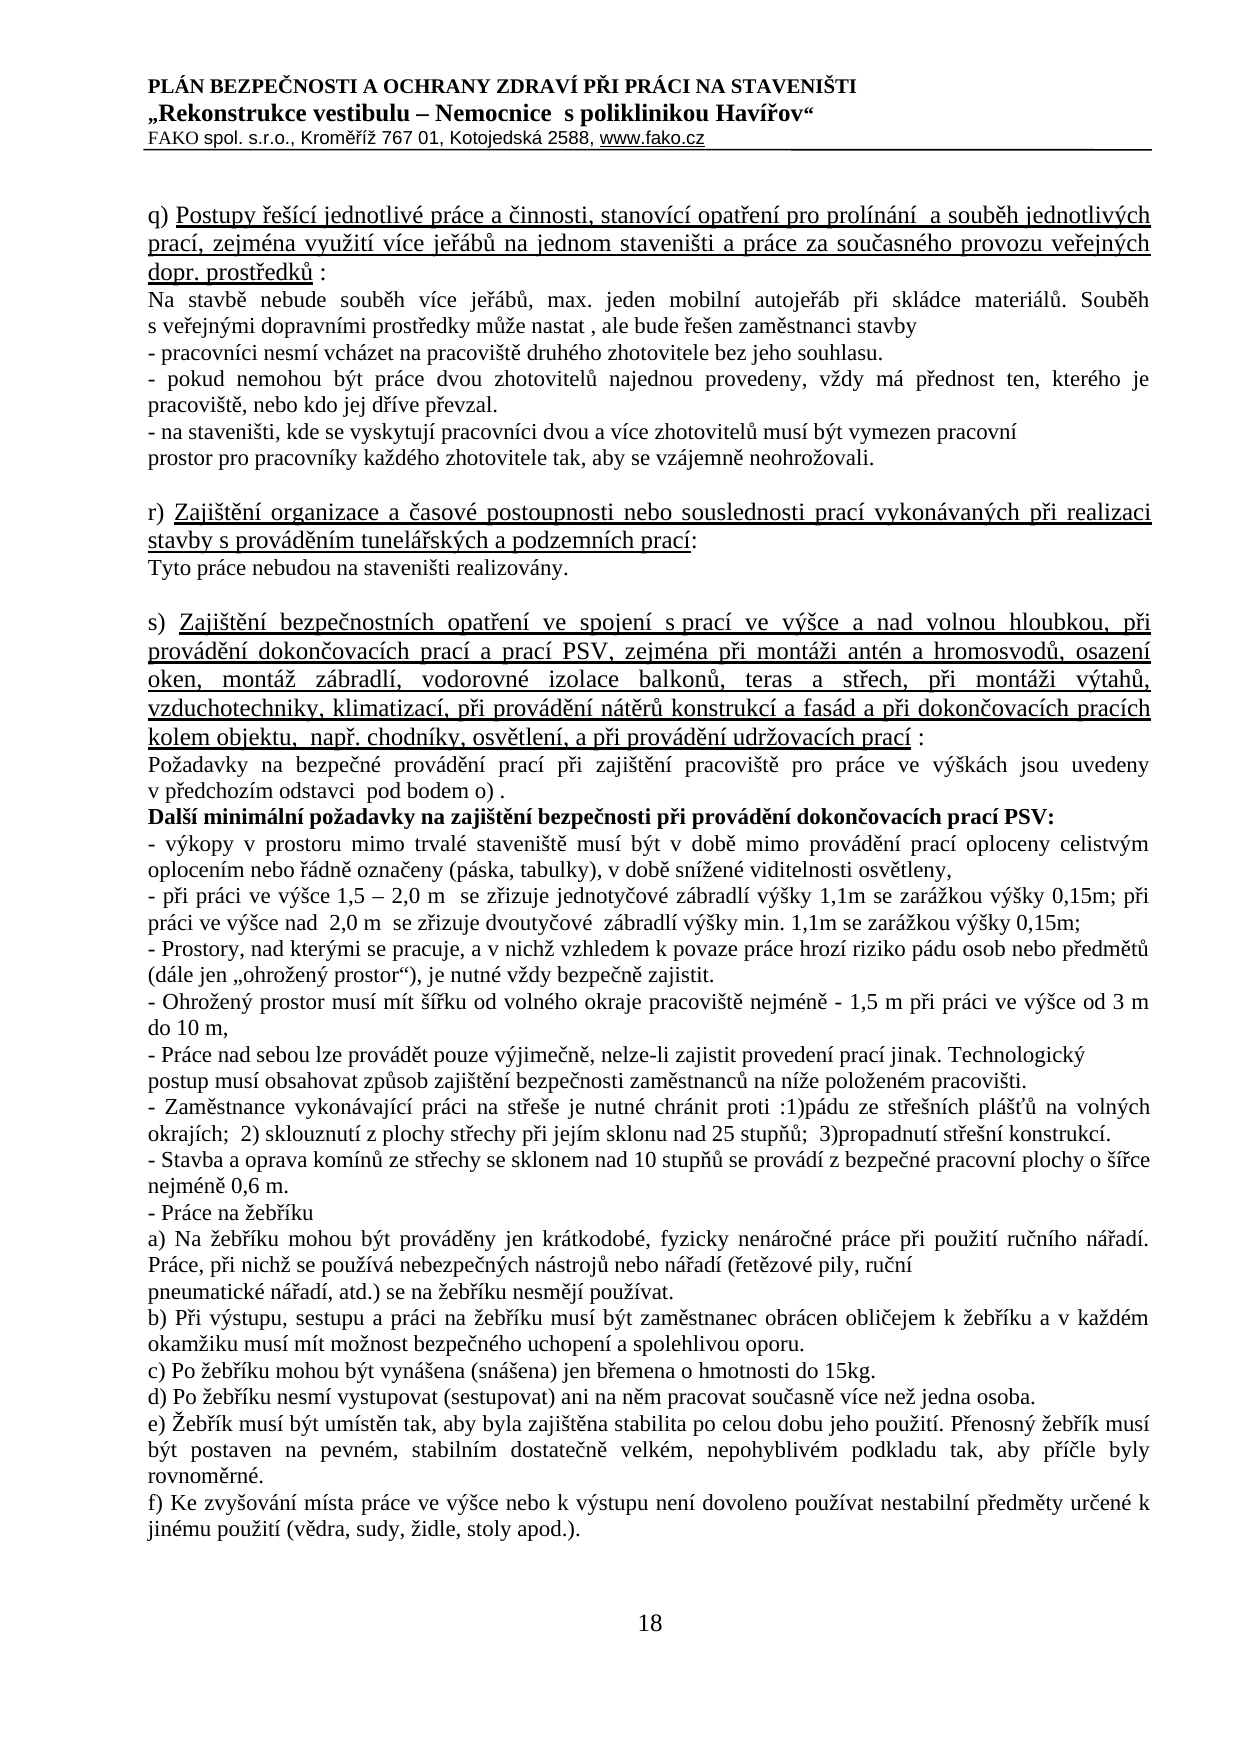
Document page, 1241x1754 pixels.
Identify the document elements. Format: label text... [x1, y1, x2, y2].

text - na staveništi, kde se vyskytují pracovníci dvou a více zhotovitelů musí být vymezen pracovní [148, 418, 1152, 444]
text b) Při výstupu, sestupu a práci na žebříku musí být zaměstnanec obrácen obličejem k žebříku a v každém okamžiku musí mít možnost bezpečného uchopení a spolehlivou oporu. [148, 1304, 1152, 1357]
text Na stavbě nebude souběh více jeřábů, max. jeden mobilní autojeřáb při skládce materiálů. Souběh s veřejnými dopravními prostředky může nastat , ale bude řešen zaměstnanci stavby [148, 286, 1152, 339]
text q) Postupy řešící jednotlivé práce a činnosti, stanovící opatření pro prolínání a souběh jednotlivých prací, zejména využití více jeřábů na jednom staveništi a práce za současného provozu veřejných dopr. prostředků : [148, 200, 1152, 286]
text Další minimální požadavky na zajištění bezpečnosti při provádění dokončovacích prací PSV: [148, 803, 1152, 830]
text f) Ke zvyšování místa práce ve výšce nebo k výstupu není dovoleno používat nestabilní předměty určené k jinému použití (vědra, sudy, židle, stoly apod.). [148, 1489, 1152, 1541]
text - pokud nemohou být práce dvou zhotovitelů najednou provedeny, vždy má přednost ten, kterého je pracoviště, nebo kdo jej dříve převzal. [148, 365, 1152, 418]
text - Práce na žebříku [148, 1199, 1152, 1225]
text - výkopy v prostoru mimo trvalé staveniště musí být v době mimo provádění prací oploceny celistvým oplocením nebo řádně označeny (páska, tabulky), v době snížené viditelnosti osvětleny, [148, 830, 1152, 882]
text c) Po žebříku mohou být vynášena (snášena) jen břemena o hmotnosti do 15kg. [148, 1357, 1152, 1383]
text - Ohrožený prostor musí mít šířku od volného okraje pracoviště nejméně - 1,5 m při práci ve výšce od 3 m do 10 m, [148, 988, 1152, 1041]
text e) Žebřík musí být umístěn tak, aby byla zajištěna stabilita po celou dobu jeho použití. Přenosný žebřík musí být postaven na pevném, stabilním dostatečně velkém, nepohyblivém podkladu tak, aby příčle byly rovnoměrné. [148, 1409, 1152, 1489]
text - Prostory, nad kterými se pracuje, a v nichž vzhledem k povaze práce hrozí riziko pádu osob nebo předmětů (dále jen „ohrožený prostor“), je nutné vždy bezpečně zajistit. [148, 935, 1152, 988]
text r) Zajištění organizace a časové postoupnosti nebo souslednosti prací vykonávaných při realizaci stavby s prováděním tunelářských a podzemních prací: [148, 497, 1152, 554]
text Tyto práce nebudou na staveništi realizovány. [148, 554, 1152, 581]
text postup musí obsahovat způsob zajištění bezpečnosti zaměstnanců na níže položeném pracovišti. [148, 1067, 1152, 1093]
text - Zaměstnance vykonávající práci na střeše je nutné chránit proti :1)pádu ze střešních plášťů na volných okrajích; 2) sklouznutí z plochy střechy při jejím sklonu nad 25 stupňů; 3)propadnutí střešní konstrukcí. [148, 1093, 1152, 1146]
text - Práce nad sebou lze provádět pouze výjimečně, nelze-li zajistit provedení prací jinak. Technologický [148, 1041, 1152, 1067]
text d) Po žebříku nesmí vystupovat (sestupovat) ani na něm pracovat současně více než jedna osoba. [148, 1383, 1152, 1409]
text a) Na žebříku mohou být prováděny jen krátkodobé, fyzicky nenáročné práce při použití ručního nářadí. Práce, při nichž se používá nebezpečných nástrojů nebo nářadí (řetězové pily, ruční [148, 1225, 1152, 1278]
text - při práci ve výšce 1,5 – 2,0 m se zřizuje jednotyčové zábradlí výšky 1,1m se zarážkou výšky 0,15m; při práci ve výšce nad 2,0 m se zřizuje dvoutyčové zábradlí výšky min. 1,1m se zarážkou výšky 0,15m; [148, 882, 1152, 935]
text - pracovníci nesmí vcházet na pracoviště druhého zhotovitele bez jeho souhlasu. [148, 339, 1152, 365]
text s) Zajištění bezpečnostních opatření ve spojení s prací ve výšce a nad volnou hloubkou, při provádění dokončovacích prací a prací PSV, zejména při montáži antén a hromosvodů, osazení oken, montáž zábradlí, vodorovné izolace balkonů, teras a střech, při montáži výtahů, vzduchotechniky, klimatizací, při provádění nátěrů konstrukcí a fasád a při dokončovacích pracích kolem objektu, např. chodníky, osvětlení, a při provádění udržovacích prací : [148, 607, 1152, 751]
text - Stavba a oprava komínů ze střechy se sklonem nad 10 stupňů se provádí z bezpečné pracovní plochy o šířce nejméně 0,6 m. [148, 1146, 1152, 1199]
text Požadavky na bezpečné provádění prací při zajištění pracoviště pro práce ve výškách jsou uvedeny v předchozím odstavci pod bodem o) . [148, 751, 1152, 803]
text pneumatické nářadí, atd.) se na žebříku nesmějí používat. [148, 1278, 1152, 1304]
text prostor pro pracovníky každého zhotovitele tak, aby se vzájemně neohrožovali. [148, 444, 1152, 470]
